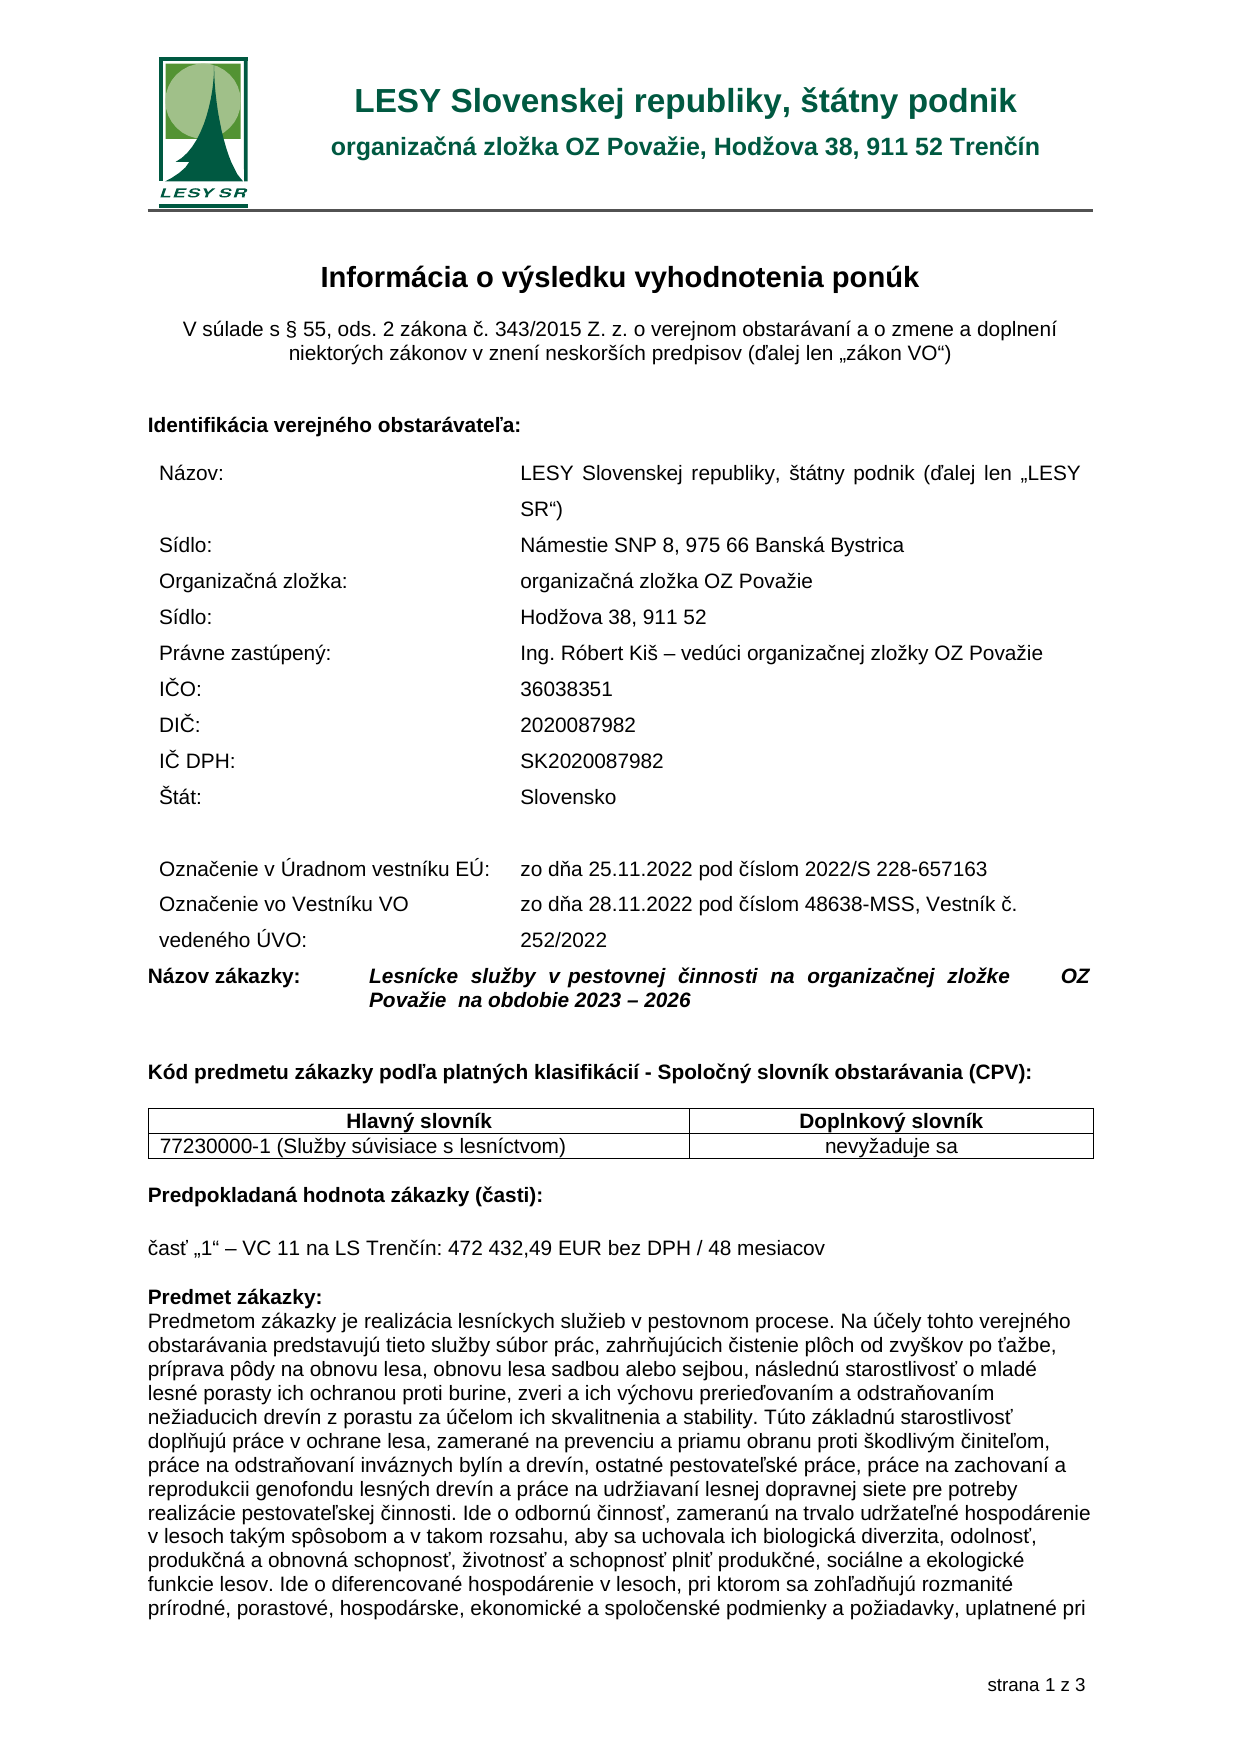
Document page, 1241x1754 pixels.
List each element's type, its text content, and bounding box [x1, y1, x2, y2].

table_cell nevyžaduje sa [690, 1134, 1093, 1158]
table_header Názov: [148, 461, 509, 533]
table_cell Sídlo: [148, 605, 509, 641]
table_cell Ing. Róbert Kiš – vedúci organizačnej zložky OZ Považie [509, 641, 1092, 677]
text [148, 1309, 1092, 1620]
table_cell Slovensko [509, 785, 1092, 856]
table_cell IČ DPH: [148, 749, 509, 784]
table_cell Označenie v Úradnom vestníku EÚ: [148, 856, 509, 892]
list Predmet zákazky: [148, 1285, 1092, 1309]
table_cell Štát: [148, 785, 509, 856]
table_cell 36038351 [509, 677, 1092, 713]
table_cell SK2020087982 [509, 749, 1092, 784]
text Názov zákazky: [148, 964, 1092, 1012]
table_cell 2020087982 [509, 713, 1092, 748]
table_cell IČO: [148, 677, 509, 713]
table_cell Organizačná zložka: [148, 569, 509, 605]
table_cell zo dňa 25.11.2022 pod číslom 2022/S 228-657163 [509, 856, 1092, 892]
text časť „1“ – VC 11 na LS Trenčín: 472 432,49 EUR bez DPH / 48 mesiacov [148, 1236, 1092, 1259]
table_cell Námestie SNP 8, 975 66 Banská Bystrica [509, 533, 1092, 569]
table_cell Právne zastúpený: [148, 641, 509, 677]
list Predpokladaná hodnota zákazky (časti): [148, 1183, 1092, 1207]
table_header Doplnkový slovník [690, 1109, 1093, 1133]
table_cell organizačná zložka OZ Považie [509, 569, 1092, 605]
table_cell 77230000-1 (Služby súvisiace s lesníctvom) [149, 1134, 689, 1158]
table_header Hlavný slovník [149, 1109, 689, 1133]
table_cell Označenie vo Vestníku VO vedeného ÚVO: [148, 892, 509, 964]
text Kód predmetu zákazky podľa platných klasifikácií - Spoločný slovník obstarávania (CPV): [148, 1060, 1092, 1084]
text Informácia o výsledku vyhodnotenia ponúk [148, 260, 1092, 293]
table_cell Sídlo: [148, 533, 509, 569]
table_cell DIČ: [148, 713, 509, 748]
text V súlade s § 55, ods. 2 zákona č. 343/2015 Z. z. o verejnom obstarávaní a o zmene a doplnení niektorých zákonov v znení neskorších predpisov (ďalej len „zákon VO“) [148, 317, 1092, 365]
table_cell Hodžova 38, 911 52 [509, 605, 1092, 641]
text Identifikácia verejného obstarávateľa: [148, 413, 1092, 437]
table_header LESY Slovenskej republiky, štátny podnik (ďalej len „LESY SR“) [509, 461, 1092, 533]
table_cell zo dňa 28.11.2022 pod číslom 48638-MSS, Vestník č. 252/2022 [509, 892, 1092, 964]
